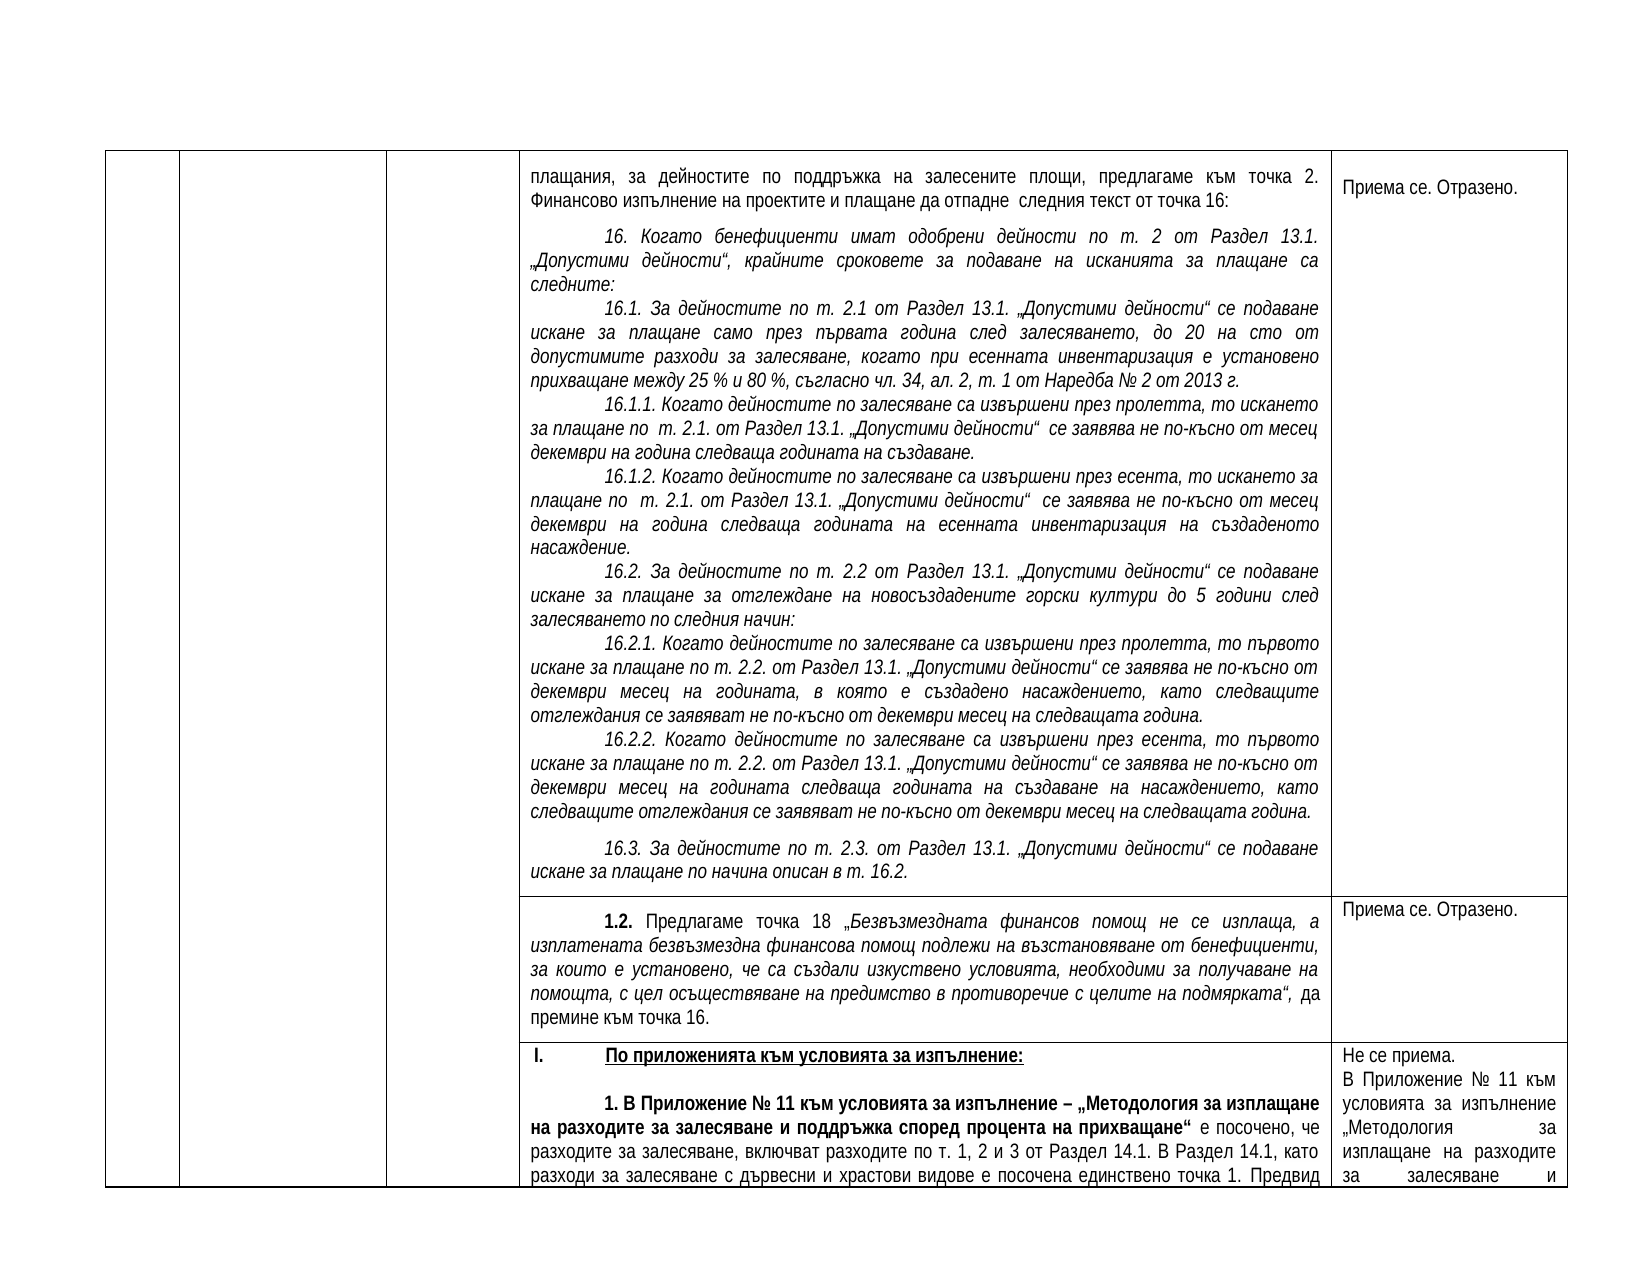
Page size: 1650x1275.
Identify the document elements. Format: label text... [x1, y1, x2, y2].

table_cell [520, 1043, 1331, 1186]
table_cell 1.2. Предлагаме точка 18 „Безвъзмездната финансов помощ не се изплаща, а изплатената безвъзмездна финансова помощ подлежи на възстановяване от бенефициенти, за които е установено, че са създали изкуствено условията, необходими за получаване на помощта, с цел осъществяване на предимство в противоречие с целите на подмярката“, да премине към точка 16. [520, 897, 1331, 1042]
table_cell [1332, 151, 1567, 896]
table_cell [1332, 1043, 1567, 1186]
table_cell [520, 151, 1331, 896]
table_cell Приема се. Отразено. [1332, 897, 1567, 1042]
